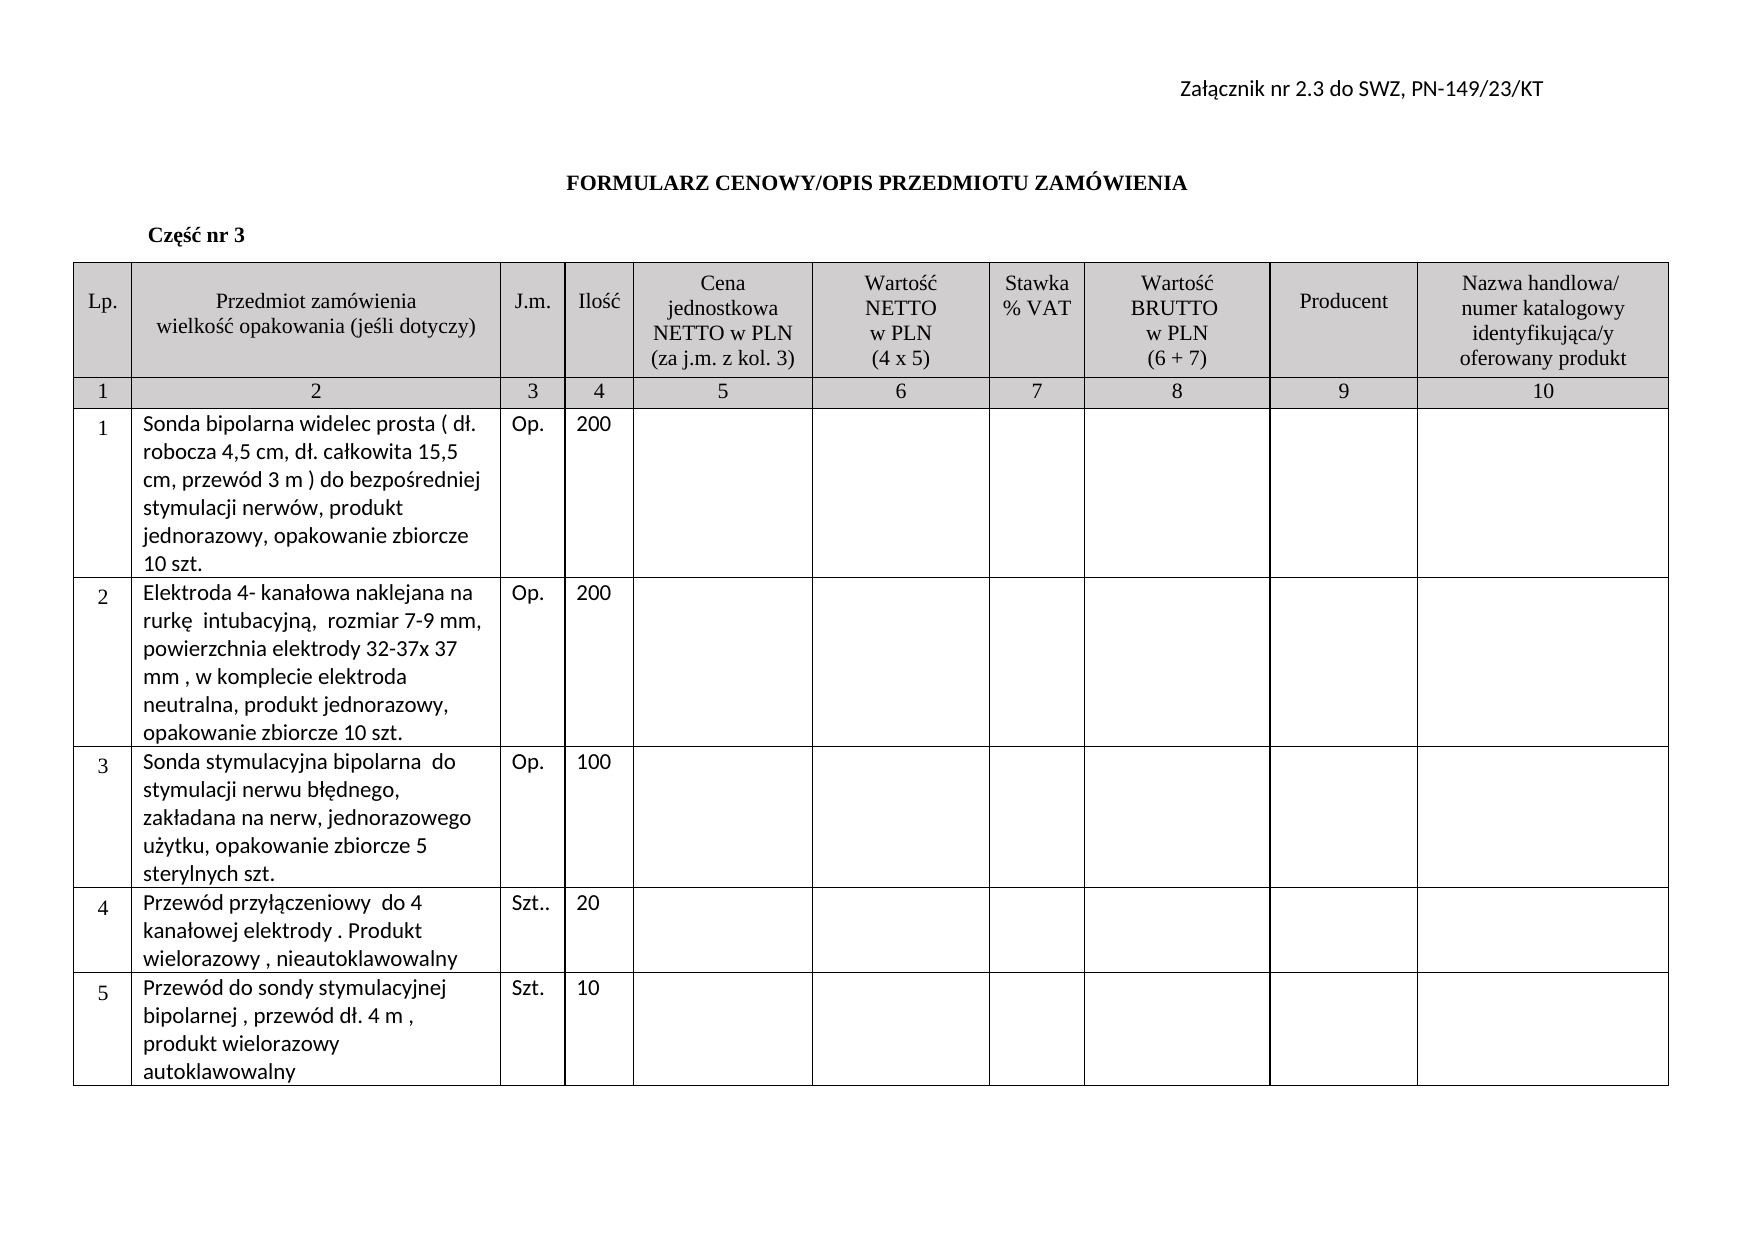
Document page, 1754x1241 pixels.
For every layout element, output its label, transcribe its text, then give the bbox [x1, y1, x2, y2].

table_cell [634, 747, 812, 887]
table_cell Op. [501, 409, 564, 577]
table_cell [1085, 973, 1269, 1085]
table_cell [1271, 973, 1417, 1085]
table_cell [1085, 409, 1269, 577]
table_cell 1 [74, 378, 131, 408]
table_cell Op. [501, 747, 564, 887]
table_cell [1085, 888, 1269, 972]
table_cell 2 [132, 378, 500, 408]
table_cell 7 [990, 378, 1084, 408]
table_cell [1271, 409, 1417, 577]
table_cell [1418, 747, 1668, 887]
table_cell [813, 888, 989, 972]
table_cell [1271, 578, 1417, 746]
table_cell [1271, 747, 1417, 887]
table_cell 20 [566, 888, 633, 972]
table_cell Sonda bipolarna widelec prosta ( dł. robocza 4,5 cm, dł. całkowita 15,5 cm, przewód 3 m ) do bezpośredniej stymulacji nerwów, produkt jednorazowy, opakowanie zbiorcze 10 szt. [132, 409, 500, 577]
table_header Stawka % VAT [990, 263, 1084, 377]
table_header Wartość BRUTTO w PLN (6 + 7) [1085, 263, 1269, 377]
table_header Ilość [566, 263, 633, 377]
table_cell Szt.. [501, 888, 564, 972]
table_cell [634, 578, 812, 746]
table_cell 9 [1271, 378, 1417, 408]
table_cell [813, 409, 989, 577]
table_cell 3 [74, 747, 131, 887]
table_cell Sonda stymulacyjna bipolarna do stymulacji nerwu błędnego, zakładana na nerw, jednorazowego użytku, opakowanie zbiorcze 5 sterylnych szt. [132, 747, 500, 887]
table_header Cena jednostkowa NETTO w PLN (za j.m. z kol. 3) [634, 263, 812, 377]
table_cell [990, 409, 1084, 577]
text FORMULARZ CENOWY/OPIS PRZEDMIOTU ZAMÓWIENIA [148, 170, 1606, 196]
table_header Nazwa handlowa/ numer katalogowy identyfikująca/y oferowany produkt [1418, 263, 1668, 377]
table_cell [1418, 409, 1668, 577]
table_cell Op. [501, 578, 564, 746]
table_cell 2 [74, 578, 131, 746]
table_cell Przewód przyłączeniowy do 4 kanałowej elektrody . Produkt wielorazowy , nieautoklawowalny [132, 888, 500, 972]
table_cell Przewód do sondy stymulacyjnej bipolarnej , przewód dł. 4 m , produkt wielorazowy autoklawowalny [132, 973, 500, 1085]
table_cell Szt. [501, 973, 564, 1085]
table_cell [634, 888, 812, 972]
table_cell 4 [566, 378, 633, 408]
table_cell 4 [74, 888, 131, 972]
table_cell [1085, 747, 1269, 887]
table_cell [634, 973, 812, 1085]
table_cell [813, 747, 989, 887]
table_cell 10 [566, 973, 633, 1085]
table_cell 5 [74, 973, 131, 1085]
table_cell 10 [1418, 378, 1668, 408]
table_cell [813, 578, 989, 746]
table_header Lp. [74, 263, 131, 377]
table_cell 100 [566, 747, 633, 887]
table_cell 6 [813, 378, 989, 408]
table_cell [990, 973, 1084, 1085]
table_cell [990, 747, 1084, 887]
table_cell Elektroda 4- kanałowa naklejana na rurkę intubacyjną, rozmiar 7-9 mm, powierzchnia elektrody 32-37x 37 mm , w komplecie elektroda neutralna, produkt jednorazowy, opakowanie zbiorcze 10 szt. [132, 578, 500, 746]
table_cell [813, 973, 989, 1085]
table_cell 8 [1085, 378, 1269, 408]
table_header Przedmiot zamówienia wielkość opakowania (jeśli dotyczy) [132, 263, 500, 377]
table_header J.m. [501, 263, 564, 377]
table_cell 1 [74, 409, 131, 577]
table_cell [990, 578, 1084, 746]
table_cell [634, 409, 812, 577]
table_cell 200 [566, 578, 633, 746]
table_cell [1418, 888, 1668, 972]
table_cell [990, 888, 1084, 972]
table_cell [1085, 578, 1269, 746]
table_header Wartość NETTO w PLN (4 x 5) [813, 263, 989, 377]
table_cell [1271, 888, 1417, 972]
table_header Producent [1271, 263, 1417, 377]
table_cell [1418, 973, 1668, 1085]
table_cell 200 [566, 409, 633, 577]
table_cell 3 [501, 378, 564, 408]
table_cell [1418, 578, 1668, 746]
text Część nr 3 [148, 222, 1606, 248]
table_cell 5 [634, 378, 812, 408]
